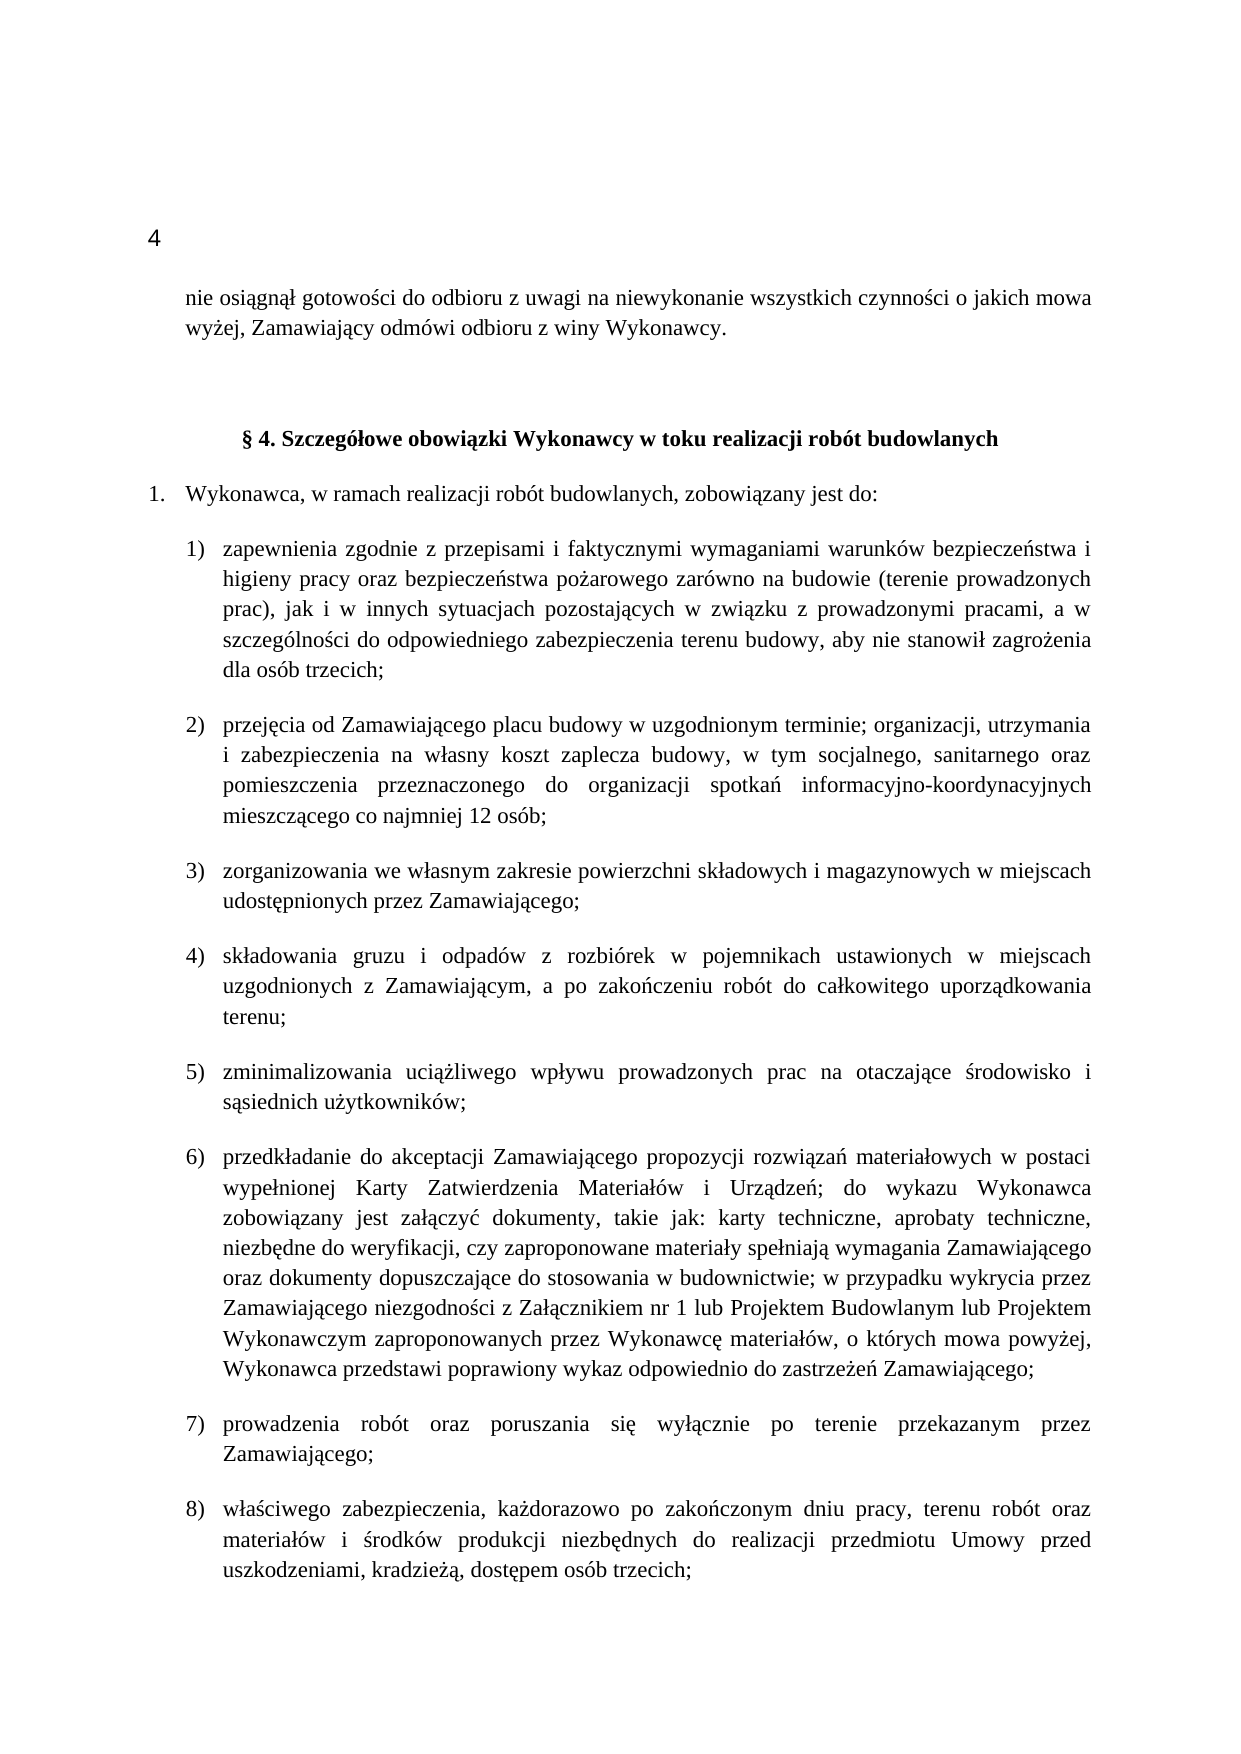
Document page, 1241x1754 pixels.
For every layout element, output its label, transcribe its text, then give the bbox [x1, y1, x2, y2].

text § 4. Szczegółowe obowiązki Wykonawcy w toku realizacji robót budowlanych [148, 424, 1092, 451]
list składowania gruzu i odpadów z rozbiórek w pojemnikach ustawionych w miejscach uzgodnionych z Zamawiającym, a po zakończeniu robót do całkowitego uporządkowania terenu; [186, 942, 1092, 1029]
list przedkładanie do akceptacji Zamawiającego propozycji rozwiązań materiałowych w postaci wypełnionej Karty Zatwierdzenia Materiałów i Urządzeń; do wykazu Wykonawca zobowiązany jest załączyć dokumenty, takie jak: karty techniczne, aprobaty techniczne, niezbędne do weryfikacji, czy zaproponowane materiały spełniają wymagania Zamawiającego oraz dokumenty dopuszczające do stosowania w budownictwie; w przypadku wykrycia przez Zamawiającego niezgodności z Załącznikiem nr 1 lub Projektem Budowlanym lub Projektem Wykonawczym zaproponowanych przez Wykonawcę materiałów, o których mowa powyżej, Wykonawca przedstawi poprawiony wykaz odpowiednio do zastrzeżeń Zamawiającego; [186, 1143, 1092, 1381]
list zminimalizowania uciążliwego wpływu prowadzonych prac na otaczające środowisko i sąsiednich użytkowników; [186, 1058, 1092, 1114]
list prowadzenia robót oraz poruszania się wyłącznie po terenie przekazanym przez Zamawiającego; [186, 1410, 1092, 1467]
list zapewnienia zgodnie z przepisami i faktycznymi wymaganiami warunków bezpieczeństwa i higieny pracy oraz bezpieczeństwa pożarowego zarówno na budowie (terenie prowadzonych prac), jak i w innych sytuacjach pozostających w związku z prowadzonymi pracami, a w szczególności do odpowiedniego zabezpieczenia terenu budowy, aby nie stanowił zagrożenia dla osób trzecich; [186, 535, 1092, 682]
list Wykonawca, w ramach realizacji robót budowlanych, zobowiązany jest do: [148, 480, 1092, 506]
list przejęcia od Zamawiającego placu budowy w uzgodnionym terminie; organizacji, utrzymania i zabezpieczenia na własny koszt zaplecza budowy, w tym socjalnego, sanitarnego oraz pomieszczenia przeznaczonego do organizacji spotkań informacyjno-koordynacyjnych mieszczącego co najmniej 12 osób; [186, 711, 1092, 828]
list właściwego zabezpieczenia, każdorazowo po zakończonym dniu pracy, terenu robót oraz materiałów i środków produkcji niezbędnych do realizacji przedmiotu Umowy przed uszkodzeniami, kradzieżą, dostępem osób trzecich; [186, 1495, 1092, 1582]
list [148, 284, 1092, 341]
list zorganizowania we własnym zakresie powierzchni składowych i magazynowych w miejscach udostępnionych przez Zamawiającego; [186, 857, 1092, 913]
